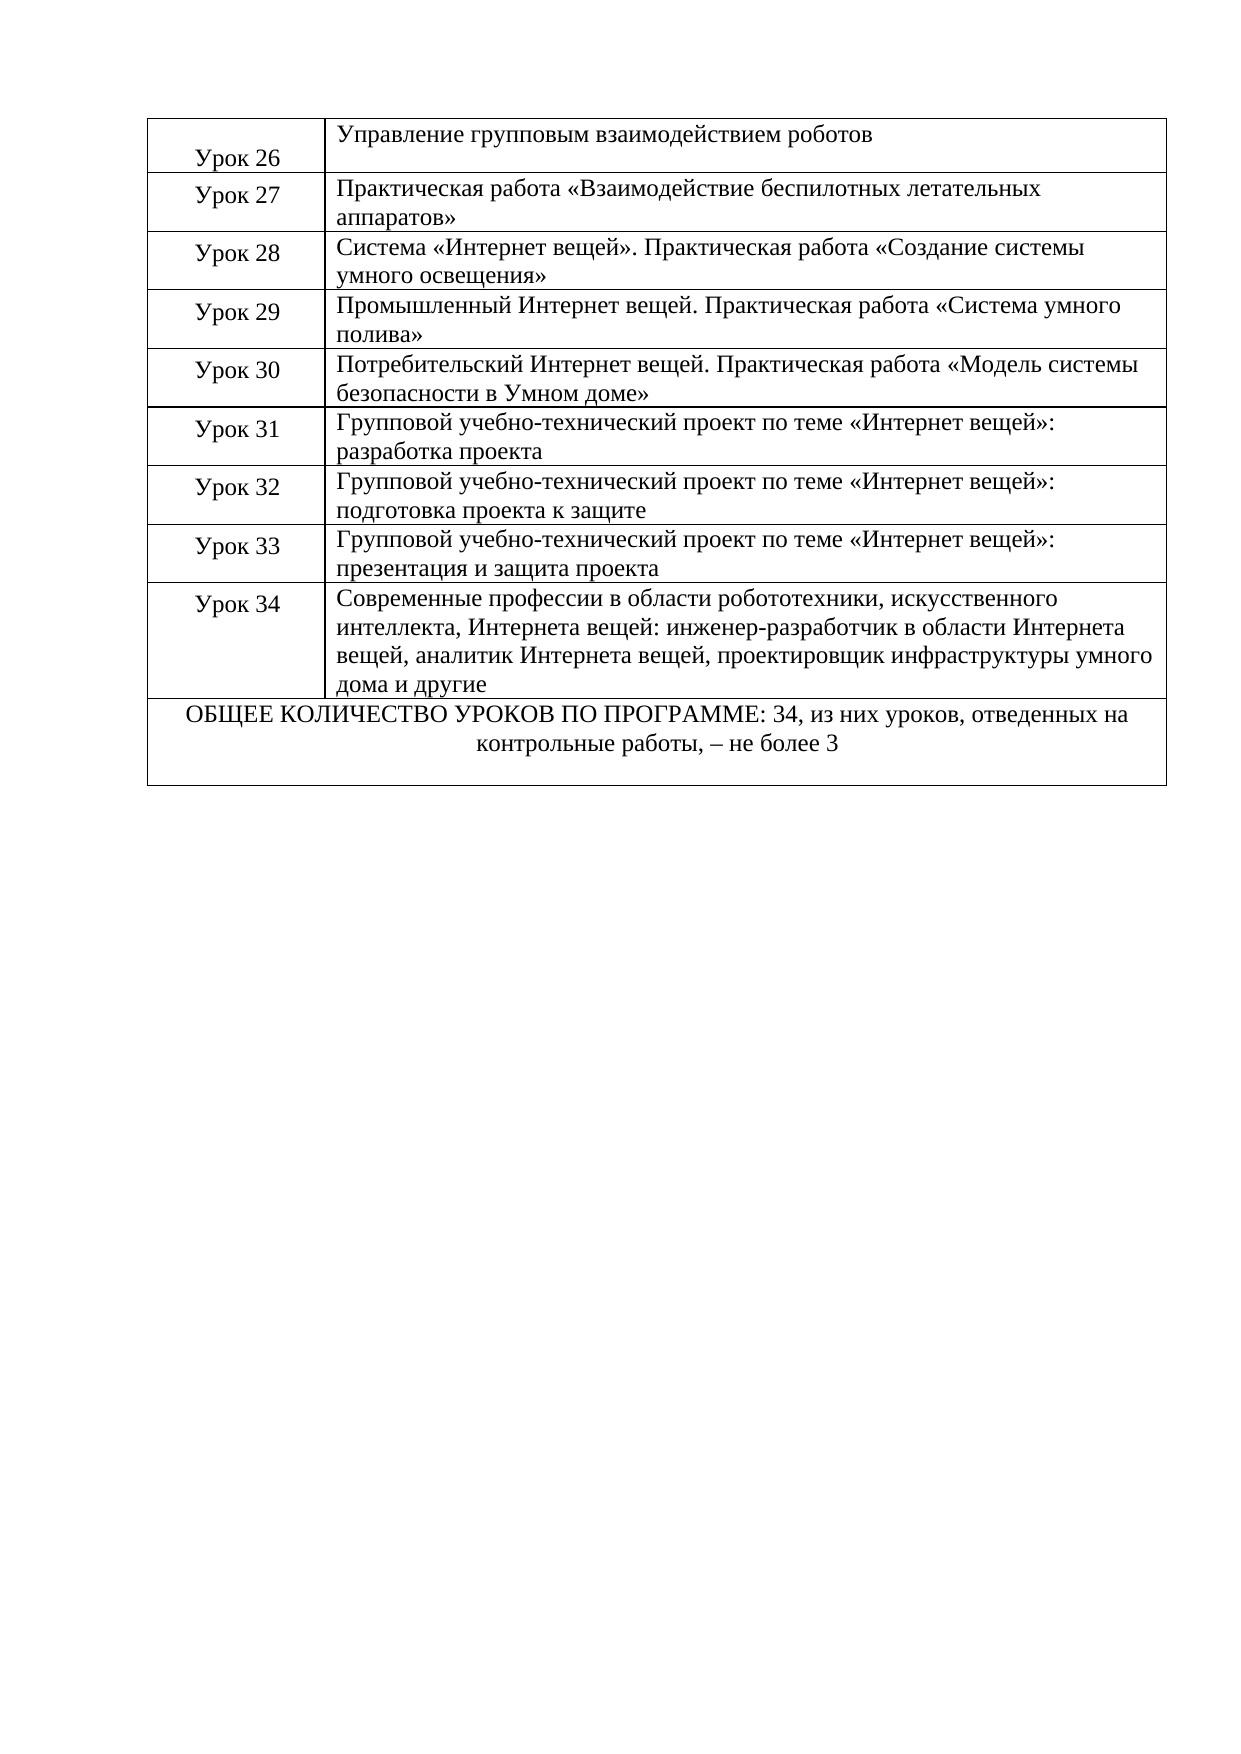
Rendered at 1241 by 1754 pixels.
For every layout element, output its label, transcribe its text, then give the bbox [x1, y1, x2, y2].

table_cell Групповой учебно-технический проект по теме «Интернет вещей»: подготовка проекта к защите [326, 466, 1166, 523]
table_cell Урок 28 [148, 232, 324, 289]
table_cell Урок 34 [148, 583, 324, 698]
table_cell Урок 31 [148, 408, 324, 465]
table_cell Современные профессии в области робототехники, искусственного интеллекта, Интернета вещей: инженер-разработчик в области Интернета вещей, аналитик Интернета вещей, проектировщик инфраструктуры умного дома и другие [326, 583, 1166, 698]
table_cell Система «Интернет вещей». Практическая работа «Создание системы умного освещения» [326, 232, 1166, 289]
table_cell Практическая работа «Взаимодействие беспилотных летательных аппаратов» [326, 173, 1166, 231]
table_cell Управление групповым взаимодействием роботов [326, 119, 1166, 172]
table_cell Групповой учебно-технический проект по теме «Интернет вещей»: разработка проекта [326, 408, 1166, 465]
table_cell Урок 29 [148, 290, 324, 348]
table_cell Урок 32 [148, 466, 324, 523]
table_cell Урок 33 [148, 525, 324, 582]
table_cell Урок 26 [148, 119, 324, 172]
table_cell Урок 27 [148, 173, 324, 231]
table_cell Групповой учебно-технический проект по теме «Интернет вещей»: презентация и защита проекта [326, 525, 1166, 582]
table_cell Урок 30 [148, 349, 324, 406]
table_cell ОБЩЕЕ КОЛИЧЕСТВО УРОКОВ ПО ПРОГРАММЕ: 34, из них уроков, отведенных на контрольные работы, – не более 3 [148, 699, 1166, 785]
table_cell Потребительский Интернет вещей. Практическая работа «Модель системы безопасности в Умном доме» [326, 349, 1166, 406]
table_cell Промышленный Интернет вещей. Практическая работа «Система умного полива» [326, 290, 1166, 348]
